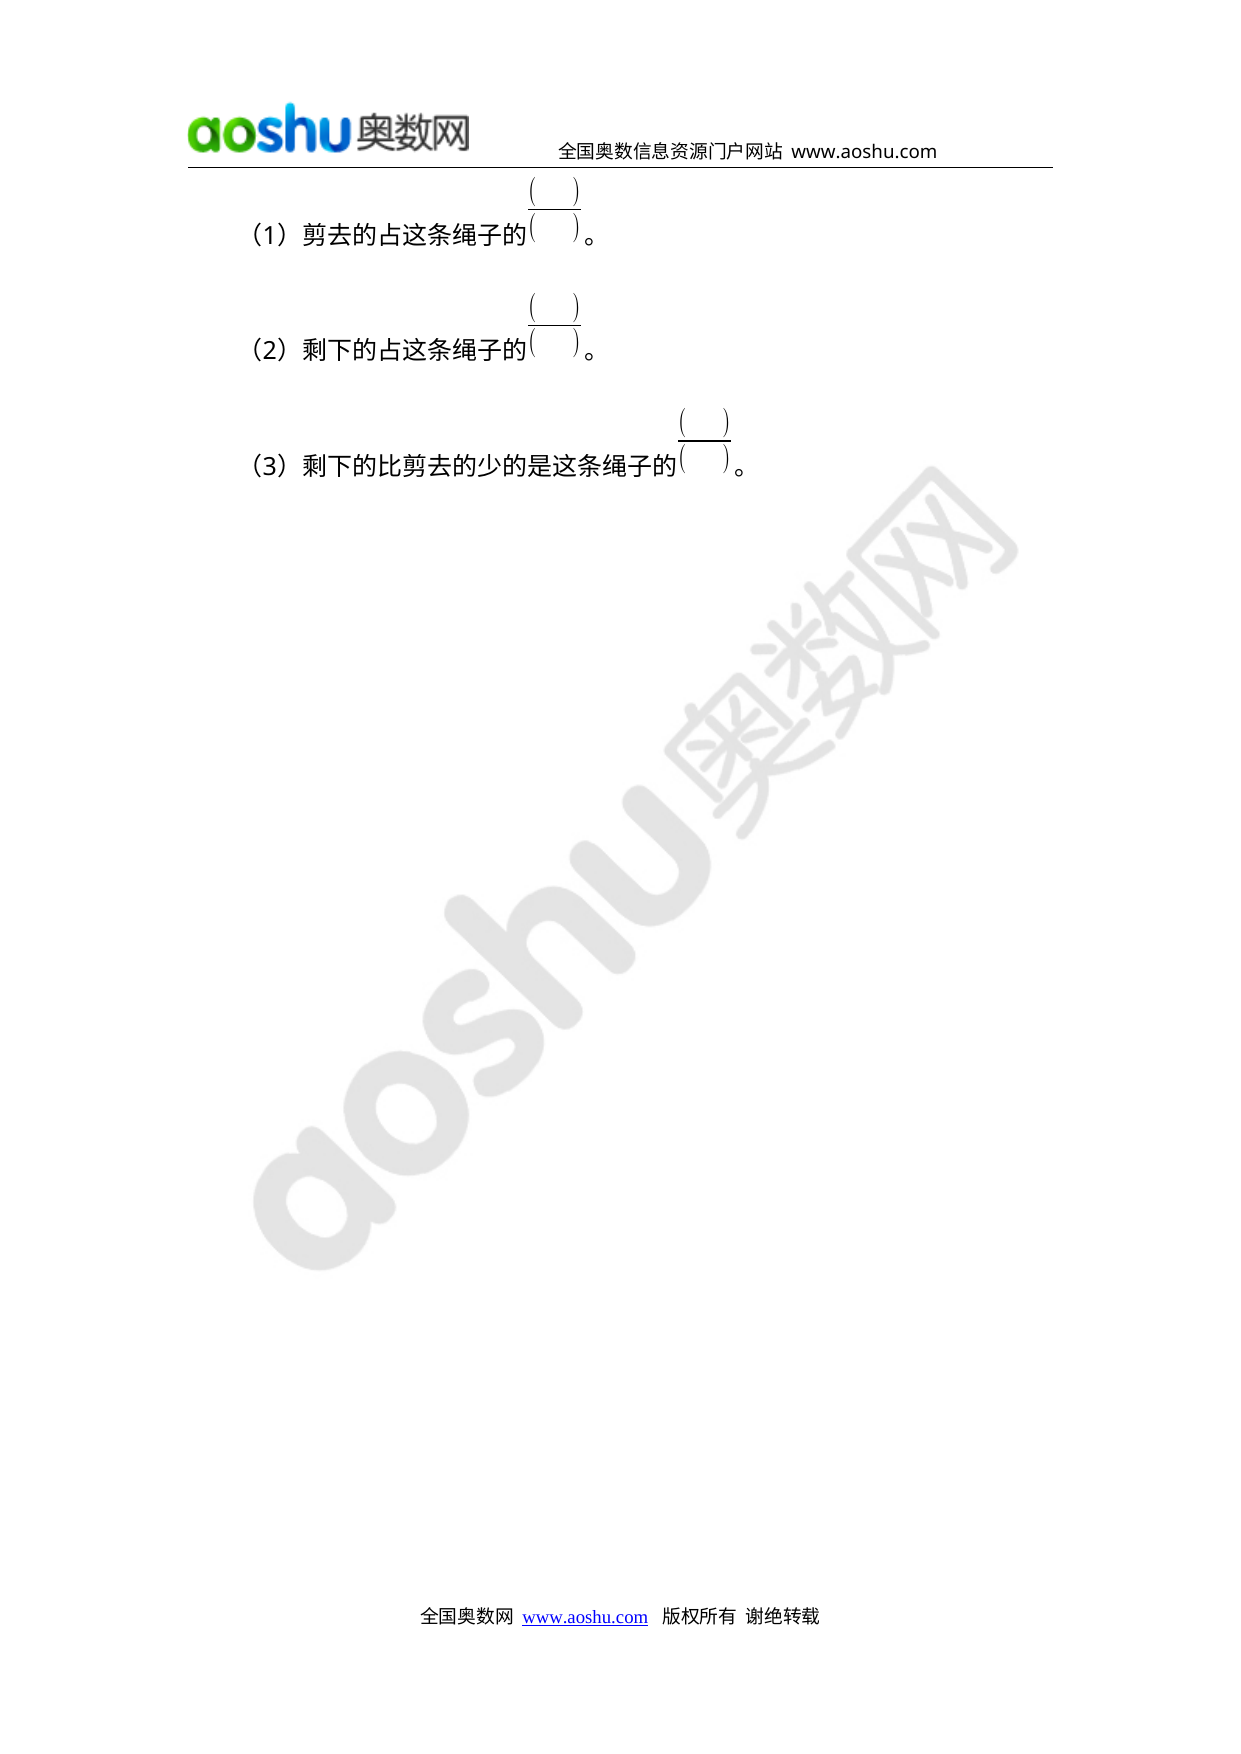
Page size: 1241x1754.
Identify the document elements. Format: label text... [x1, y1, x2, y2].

text （1）剪去的占这条绳子的。 [187, 175, 1053, 273]
text （3）剩下的比剪去的少的是这条绳子的。 [187, 407, 1053, 504]
text （2）剩下的占这条绳子的。 [187, 291, 1053, 388]
picture [187, 504, 1053, 1337]
picture [187, 88, 469, 159]
